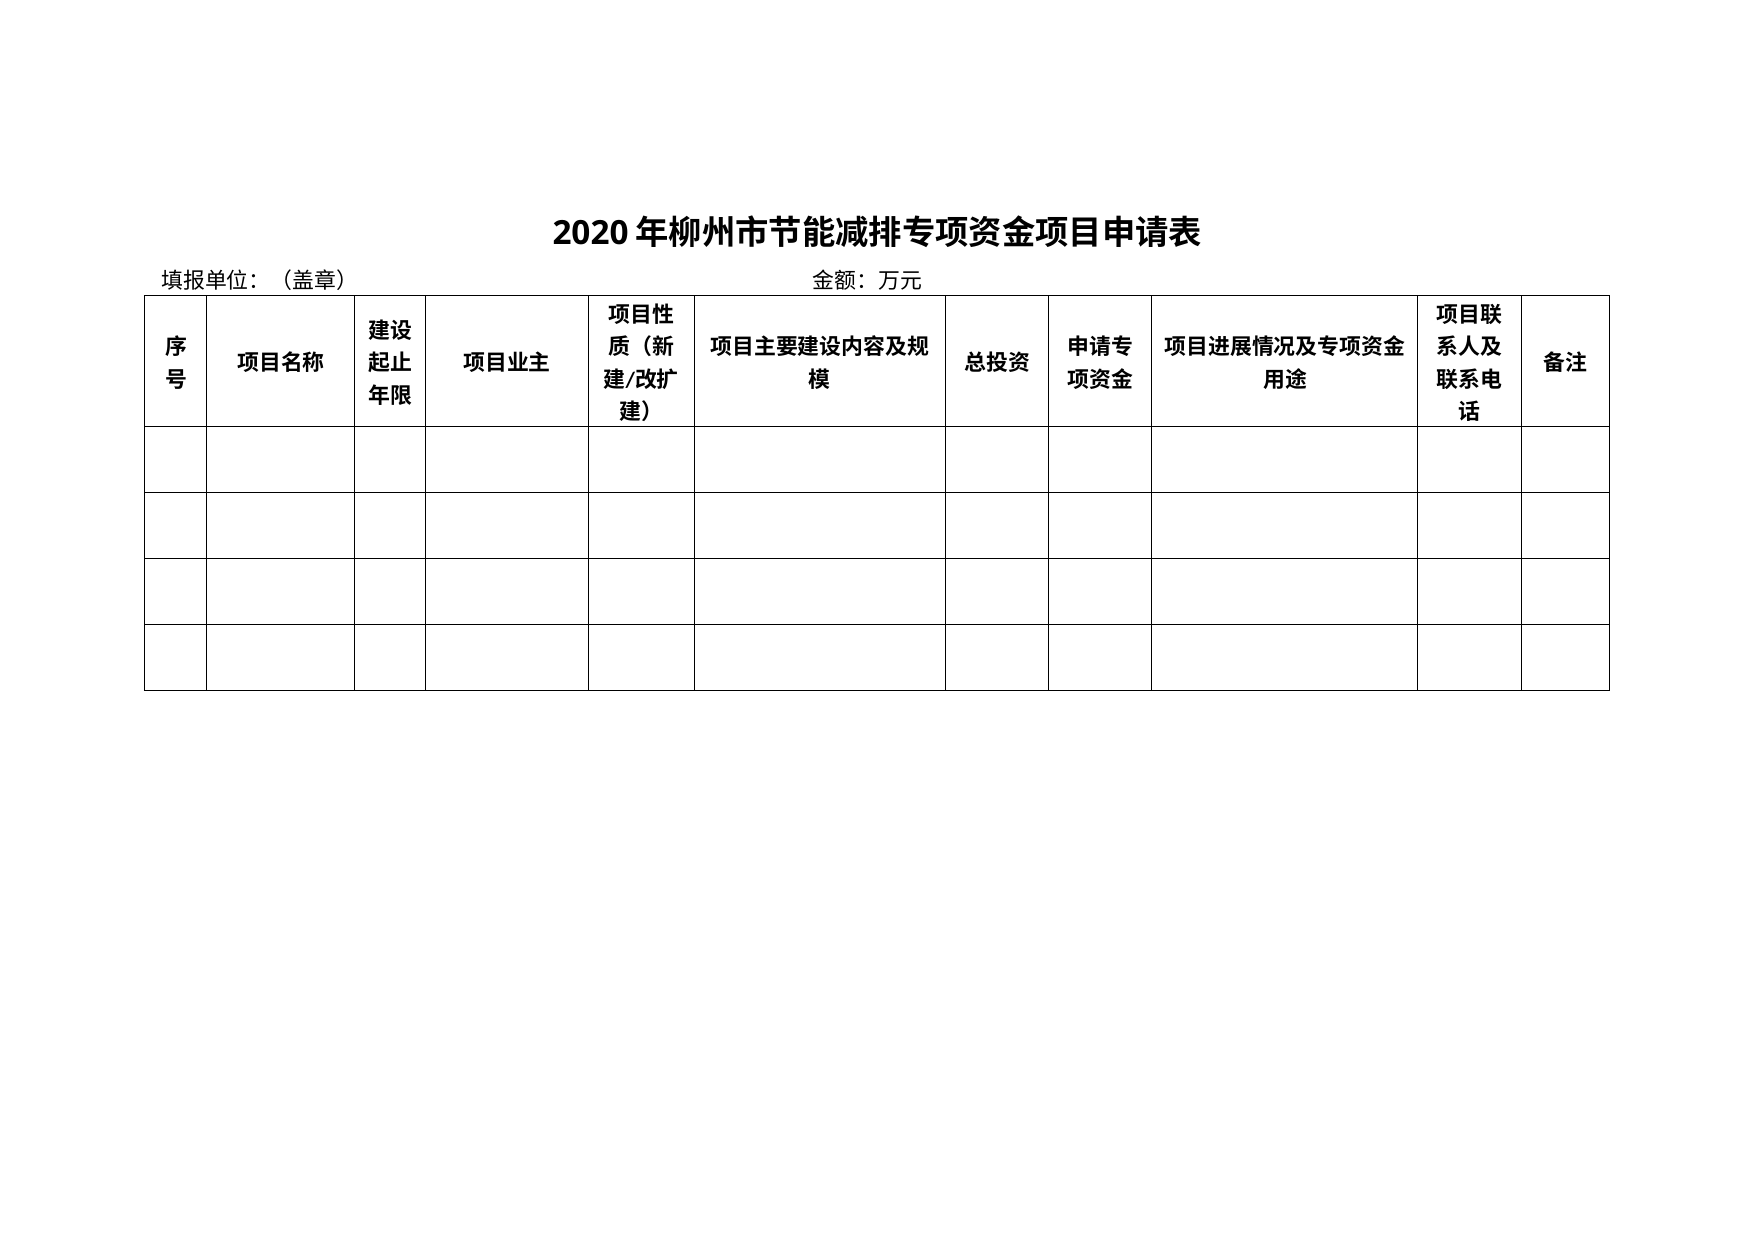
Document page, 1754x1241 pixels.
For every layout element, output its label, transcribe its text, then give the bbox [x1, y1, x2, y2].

table_cell [207, 625, 354, 690]
table_header 项目性质（新建/改扩建） [589, 296, 694, 426]
table_cell [355, 427, 425, 492]
table_header 项目进展情况及专项资金用途 [1152, 296, 1417, 426]
table_cell [1418, 427, 1521, 492]
table_cell [1152, 493, 1417, 558]
table_cell [1522, 493, 1609, 558]
table_cell [1152, 625, 1417, 690]
table_cell [1418, 625, 1521, 690]
table_cell [589, 427, 694, 492]
table_header 备注 [1522, 296, 1609, 426]
table_header 项目业主 [426, 296, 588, 426]
table_cell [207, 493, 354, 558]
table_cell [355, 559, 425, 624]
table_cell [1049, 559, 1151, 624]
table_cell [1522, 625, 1609, 690]
table_cell [1522, 559, 1609, 624]
table_cell [207, 559, 354, 624]
table_cell [426, 427, 588, 492]
table_cell [145, 493, 206, 558]
table_cell [1522, 427, 1609, 492]
table_header 项目名称 [207, 296, 354, 426]
table_cell [695, 493, 945, 558]
table_cell [589, 625, 694, 690]
table_cell [946, 427, 1048, 492]
table_cell [207, 427, 354, 492]
table_cell [695, 559, 945, 624]
table_cell [355, 493, 425, 558]
table_cell [426, 625, 588, 690]
table_cell [145, 625, 206, 690]
table_cell [1049, 493, 1151, 558]
table_cell [946, 493, 1048, 558]
table_cell [426, 493, 588, 558]
table_cell [946, 625, 1048, 690]
table_header 建设起止年限 [355, 296, 425, 426]
table_cell [695, 427, 945, 492]
table_header 项目联系人及联系电话 [1418, 296, 1521, 426]
text 填报单位：（盖章） 金额：万元 [150, 263, 1604, 295]
table_cell [946, 559, 1048, 624]
table_cell [145, 427, 206, 492]
table_cell [1049, 427, 1151, 492]
table_cell [1049, 625, 1151, 690]
table_cell [589, 493, 694, 558]
table_cell [355, 625, 425, 690]
text 2020年柳州市节能减排专项资金项目申请表 [150, 198, 1604, 263]
table_cell [589, 559, 694, 624]
table_header 序号 [145, 296, 206, 426]
table_cell [1152, 559, 1417, 624]
table_header 申请专项资金 [1049, 296, 1151, 426]
table_header 项目主要建设内容及规模 [695, 296, 945, 426]
table_cell [695, 625, 945, 690]
table_cell [426, 559, 588, 624]
table_cell [1418, 559, 1521, 624]
table_cell [1152, 427, 1417, 492]
table_cell [1418, 493, 1521, 558]
table_cell [145, 559, 206, 624]
table_header 总投资 [946, 296, 1048, 426]
